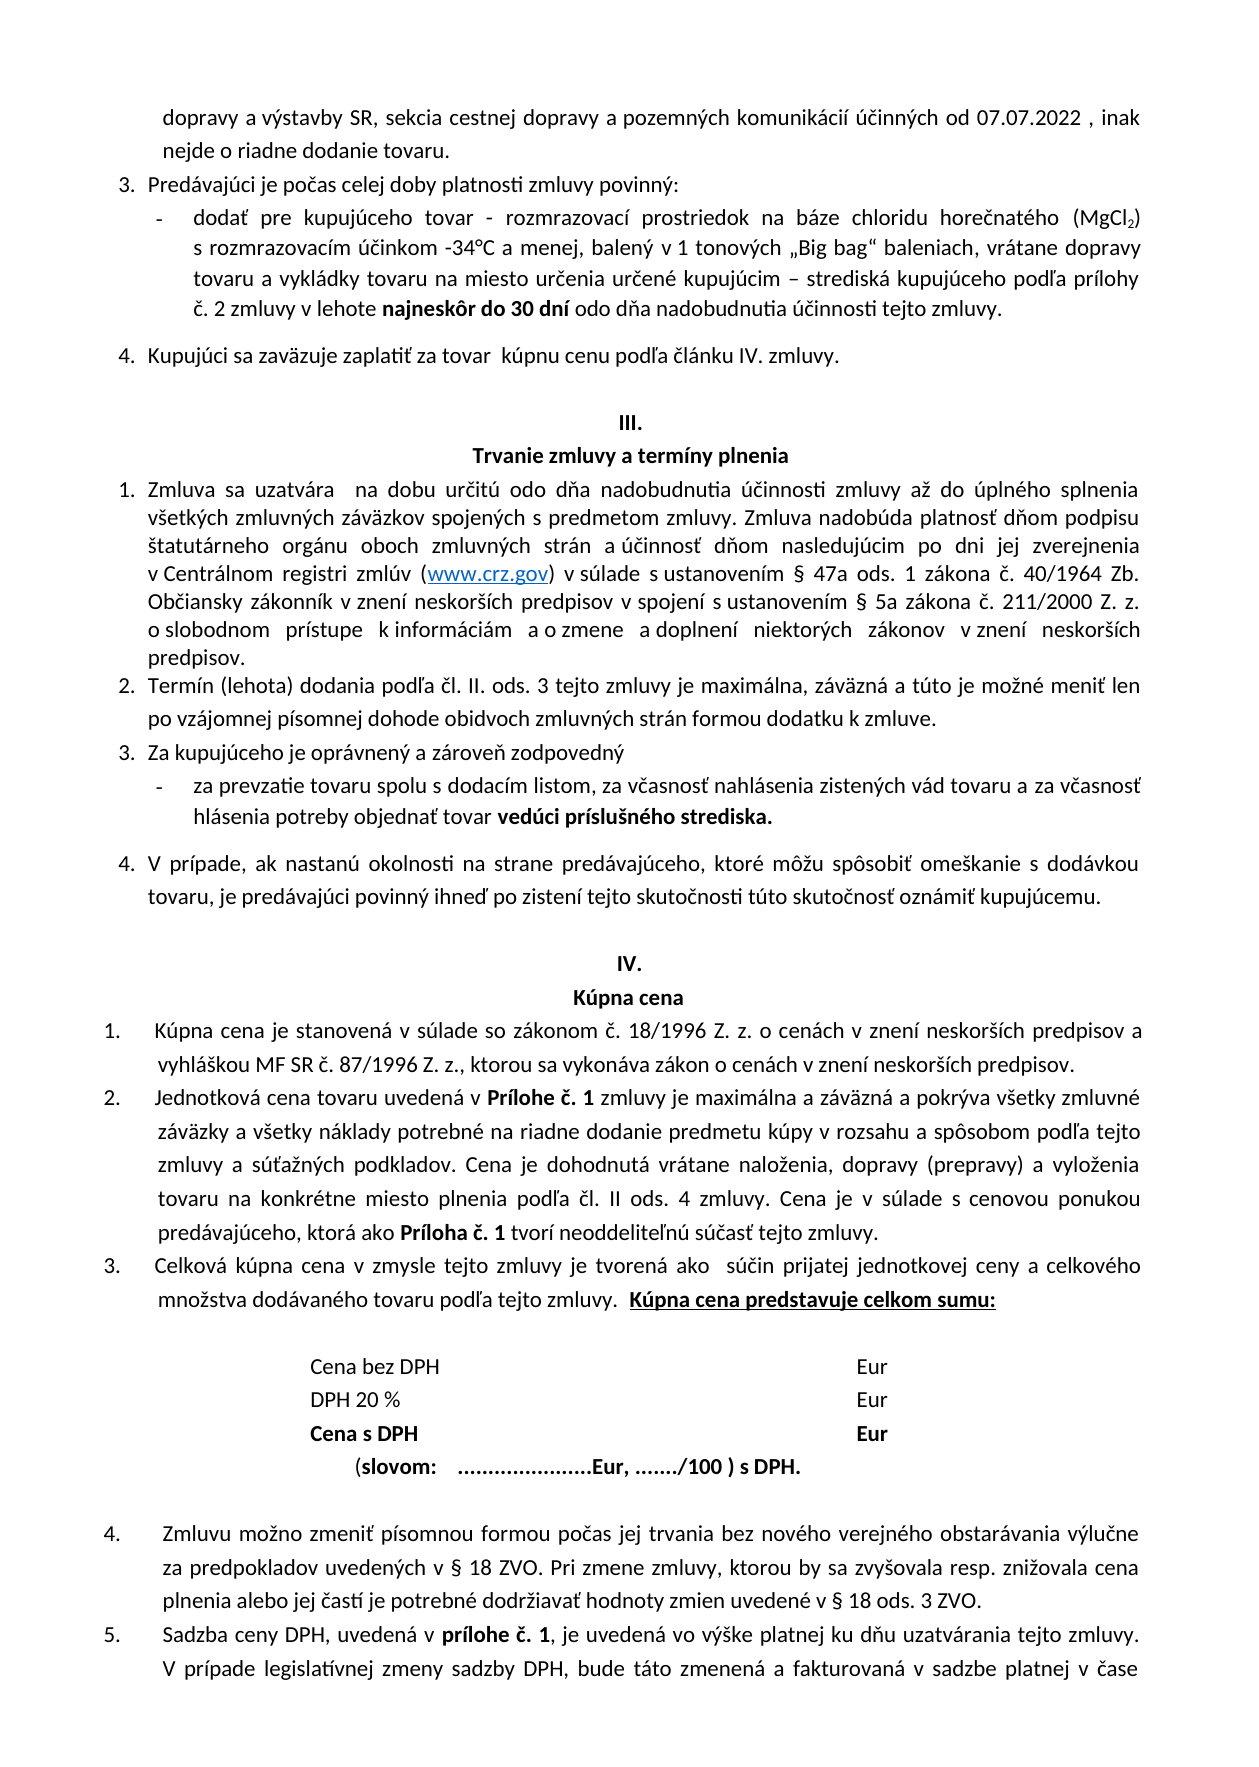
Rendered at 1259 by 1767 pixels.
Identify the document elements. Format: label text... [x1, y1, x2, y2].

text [162, 103, 1141, 164]
list dodať pre kupujúceho tovar - rozmrazovací prostriedok na báze chloridu horečnatého (MgCl2) s rozmrazovacím účinkom -34°C a menej, balený v 1 tonových „Big bag“ baleniach, vrátane dopravy tovaru a vykládky tovaru na miesto určenia určené kupujúcim – strediská kupujúceho podľa prílohy č. 2 zmluvy v lehote najneskôr do 30 dní odo dňa nadobudnutia účinnosti tejto zmluvy. [156, 203, 1141, 322]
list Kúpna cena je stanovená v súlade so zákonom č. 18/1996 Z. z. o cenách v znení neskorších predpisov a vyhláškou MF SR č. 87/1996 Z. z., ktorou sa vykonáva zákon o cenách v znení neskorších predpisov. [103, 1016, 1146, 1078]
list Kupujúci sa zaväzuje zaplatiť za tovar kúpnu cenu podľa článku IV. zmluvy. [118, 341, 1141, 369]
text Kúpna cena [118, 983, 1138, 1011]
list Termín (lehota) dodania podľa čl. II. ods. 3 tejto zmluvy je maximálna, záväzná a túto je možné meniť len po vzájomnej písomnej dohode obidvoch zmluvných strán formou dodatku k zmluve. [118, 671, 1141, 733]
text (slovom: ......................Eur, ......./100 ) s DPH. [118, 1452, 1141, 1481]
text DPH 20 % Eur [118, 1385, 1141, 1413]
list Predávajúci je počas celej doby platnosti zmluvy povinný: [118, 170, 1141, 198]
text IV. [118, 949, 1141, 977]
text Trvanie zmluvy a termíny plnenia [121, 441, 1141, 469]
list V prípade, ak nastanú okolnosti na strane predávajúceho, ktoré môžu spôsobiť omeškanie s dodávkou tovaru, je predávajúci povinný ihneď po zistení tejto skutočnosti túto skutočnosť oznámiť kupujúcemu. [118, 849, 1141, 910]
list za prevzatie tovaru spolu s dodacím listom, za včasnosť nahlásenia zistených vád tovaru a za včasnosť hlásenia potreby objednať tovar vedúci príslušného strediska. [156, 772, 1141, 830]
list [103, 1620, 1141, 1682]
list Zmluvu možno zmeniť písomnou formou počas jej trvania bez nového verejného obstarávania výlučne za predpokladov uvedených v § 18 ZVO. Pri zmene zmluvy, ktorou by sa zvyšovala resp. znižovala cena plnenia alebo jej častí je potrebné dodržiavať hodnoty zmien uvedené v § 18 ods. 3 ZVO. [103, 1519, 1141, 1615]
text Cena s DPH Eur [118, 1419, 1141, 1447]
list Jednotková cena tovaru uvedená v Prílohe č. 1 zmluvy je maximálna a záväzná a pokrýva všetky zmluvné záväzky a všetky náklady potrebné na riadne dodanie predmetu kúpy v rozsahu a spôsobom podľa tejto zmluvy a súťažných podkladov. Cena je dohodnutá vrátane naloženia, dopravy (prepravy) a vyloženia tovaru na konkrétne miesto plnenia podľa čl. II ods. 4 zmluvy. Cena je v súlade s cenovou ponukou predávajúceho, ktorá ako Príloha č. 1 tvorí neoddeliteľnú súčasť tejto zmluvy. [103, 1083, 1141, 1246]
list Zmluva sa uzatvára na dobu určitú odo dňa nadobudnutia účinnosti zmluvy až do úplného splnenia všetkých zmluvných záväzkov spojených s predmetom zmluvy. Zmluva nadobúda platnosť dňom podpisu štatutárneho orgánu oboch zmluvných strán a účinnosť dňom nasledujúcim po dni jej zverejnenia v Centrálnom registri zmlúv (www.crz.gov) v súlade s ustanovením § 47a ods. 1 zákona č. 40/1964 Zb. Občiansky zákonník v znení neskorších predpisov v spojení s ustanovením § 5a zákona č. 211/2000 Z. z. o slobodnom prístupe k informáciám a o zmene a doplnení niektorých zákonov v znení neskorších predpisov. [118, 475, 1141, 671]
list Celková kúpna cena v zmysle tejto zmluvy je tvorená ako súčin prijatej jednotkovej ceny a celkového množstva dodávaného tovaru podľa tejto zmluvy. Kúpna cena predstavuje celkom sumu: [103, 1251, 1141, 1313]
list Za kupujúceho je oprávnený a zároveň zodpovedný [118, 738, 1141, 766]
text III. [120, 408, 1141, 436]
text Cena bez DPH Eur [118, 1352, 1141, 1380]
